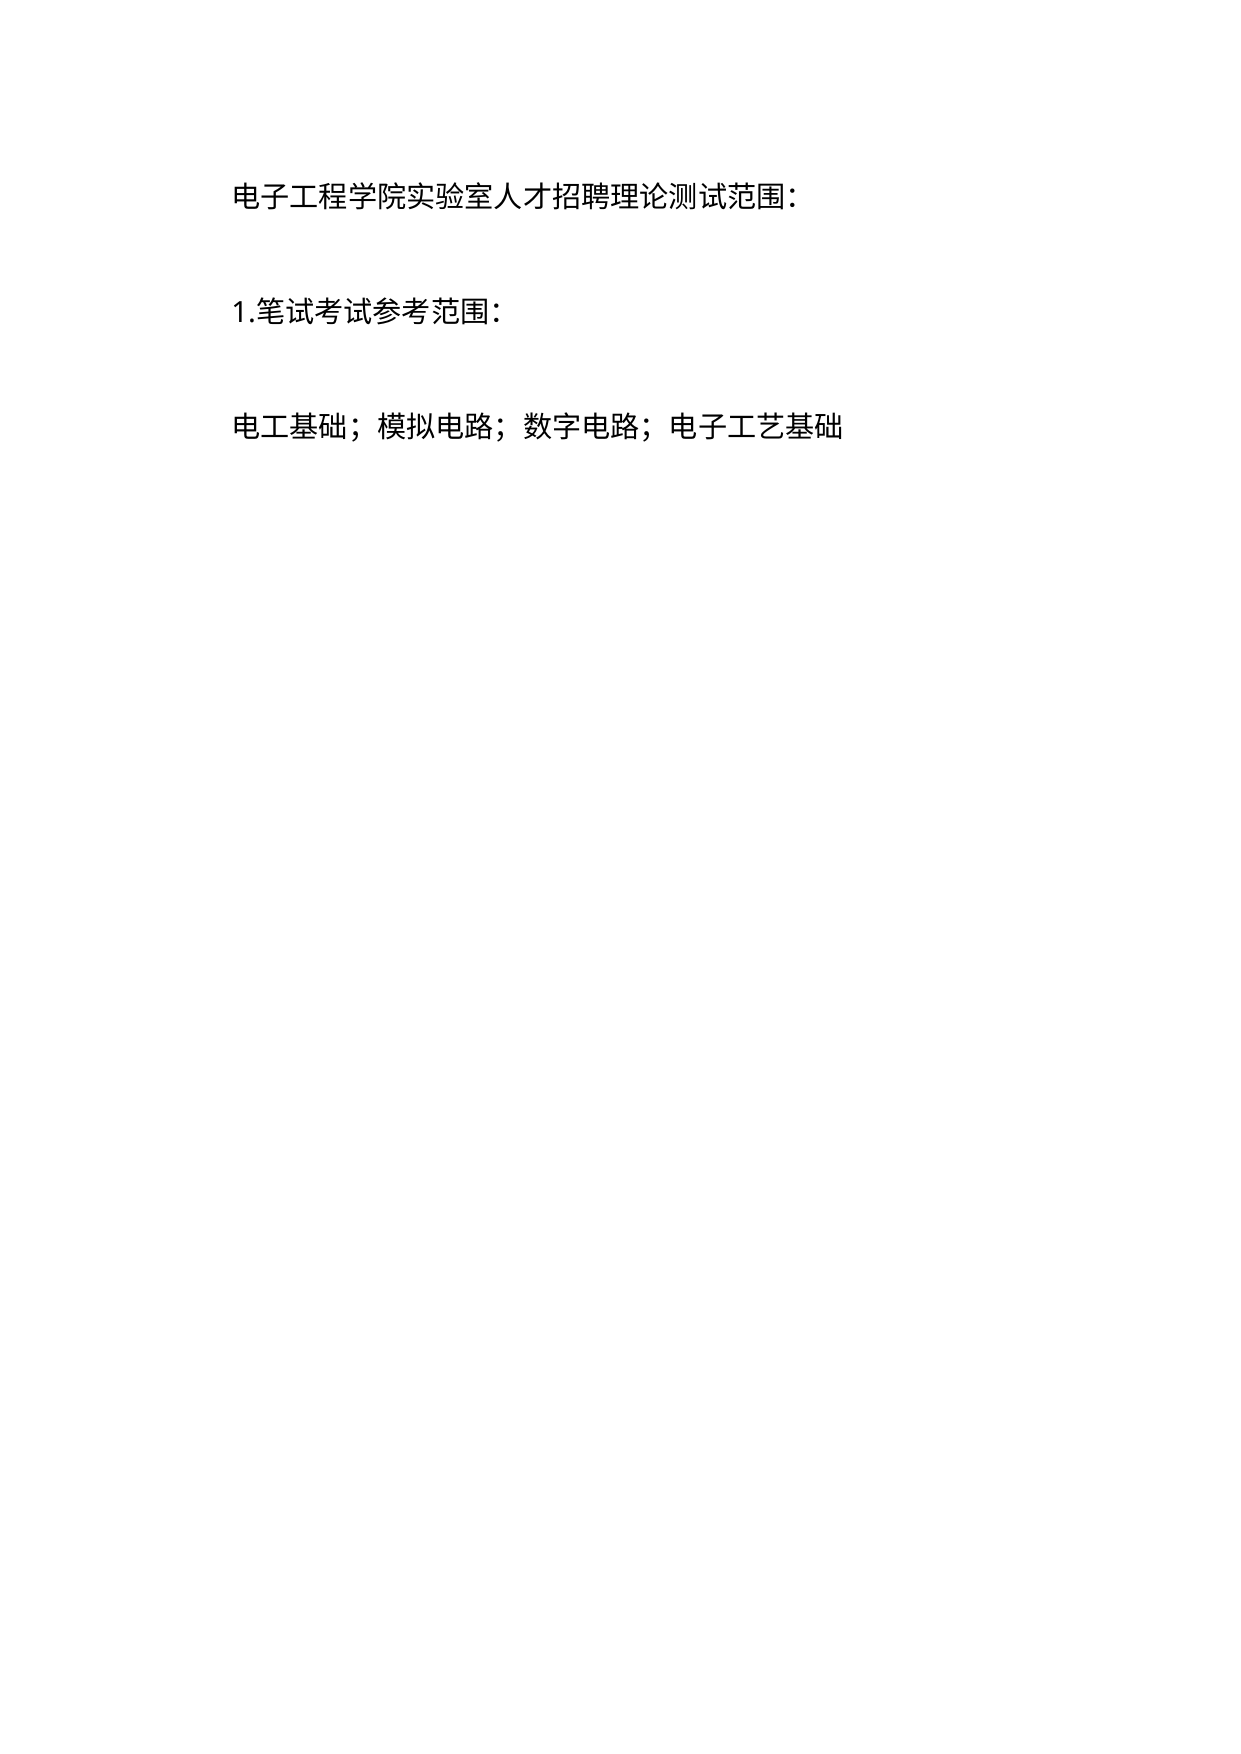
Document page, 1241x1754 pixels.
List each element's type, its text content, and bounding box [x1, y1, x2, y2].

text 电子工程学院实验室人才招聘理论测试范围： [187, 162, 1053, 227]
text 电工基础；模拟电路；数字电路；电子工艺基础 [187, 393, 1053, 458]
text 1.笔试考试参考范围： [187, 277, 1053, 342]
